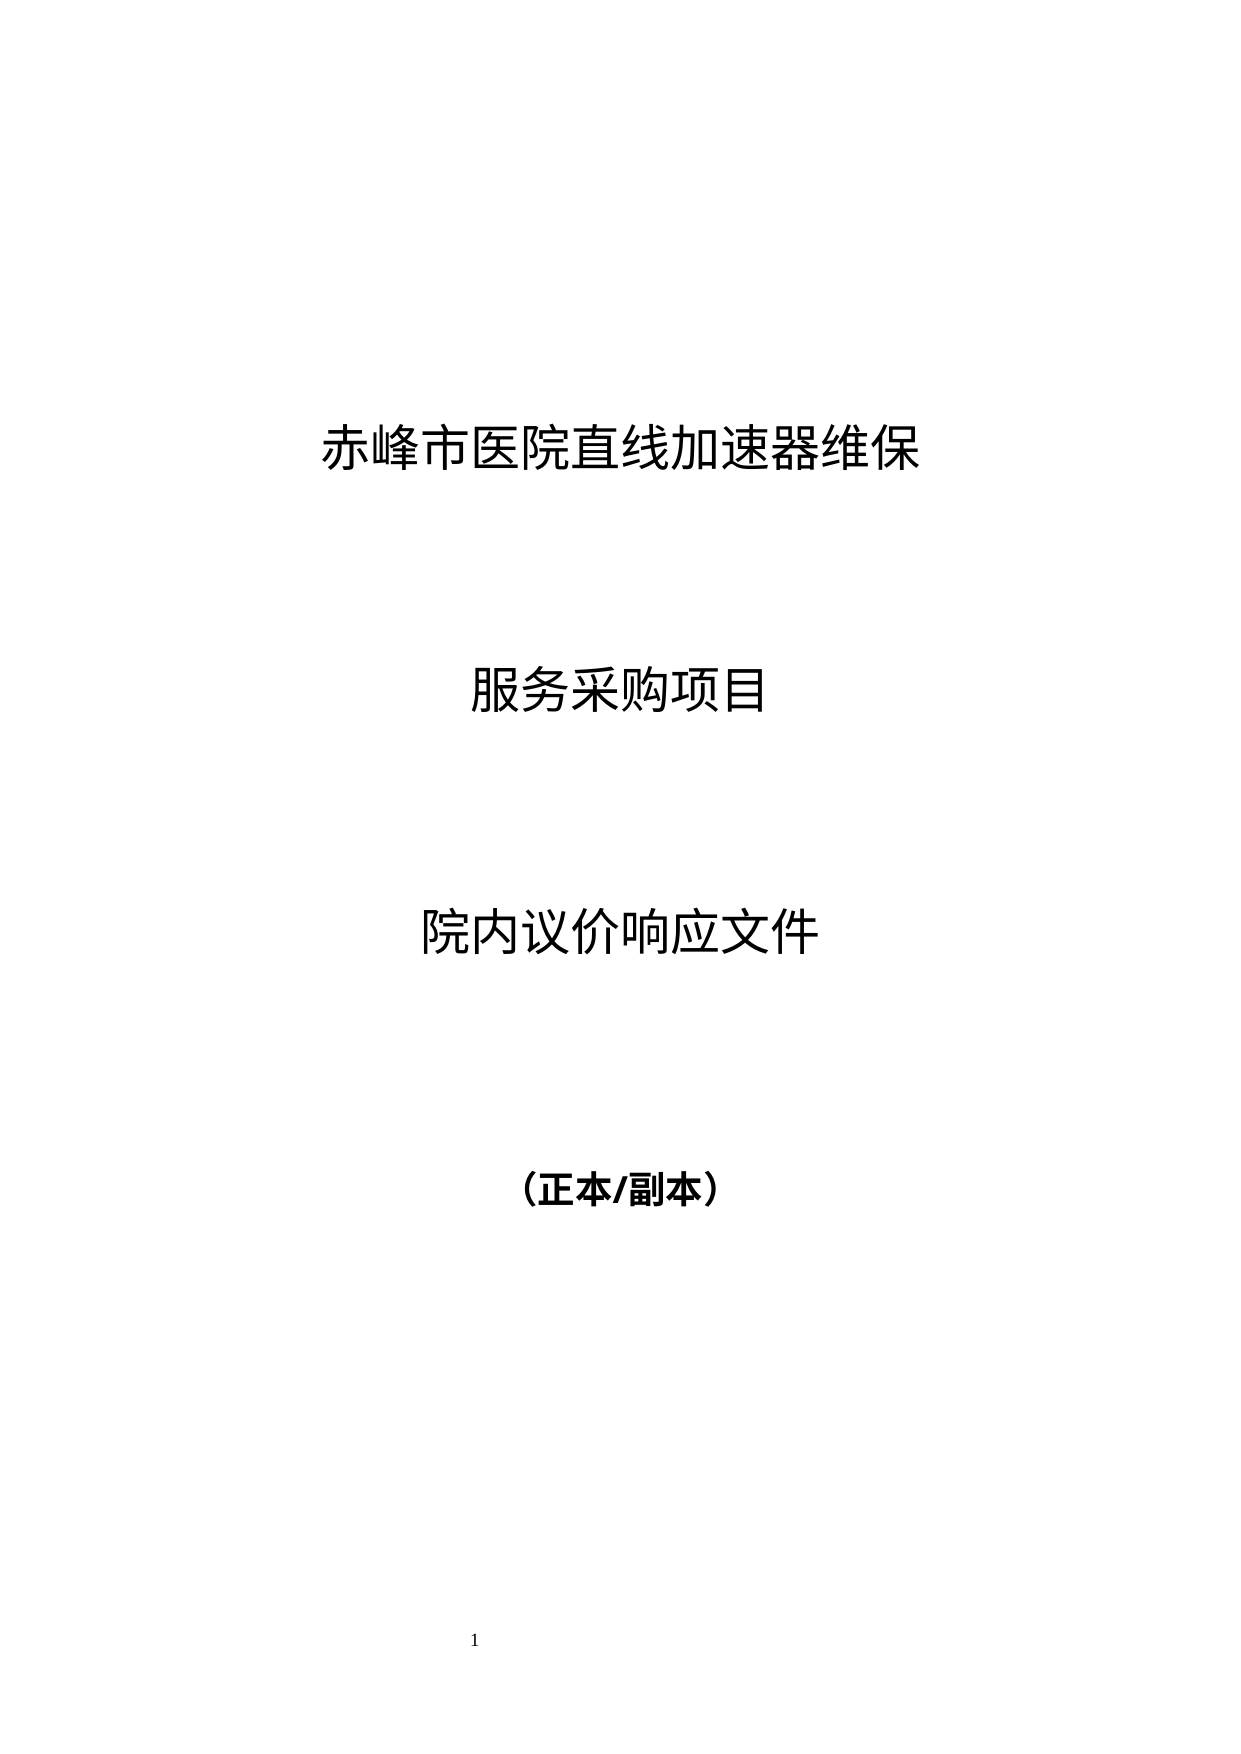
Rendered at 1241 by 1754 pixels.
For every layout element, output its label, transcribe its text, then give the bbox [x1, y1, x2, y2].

text （正本/副本） [187, 1155, 1053, 1220]
text 服务采购项目 [187, 638, 1053, 736]
text 院内议价响应文件 [187, 880, 1053, 978]
text 赤峰市医院直线加速器维保 [187, 396, 1053, 493]
